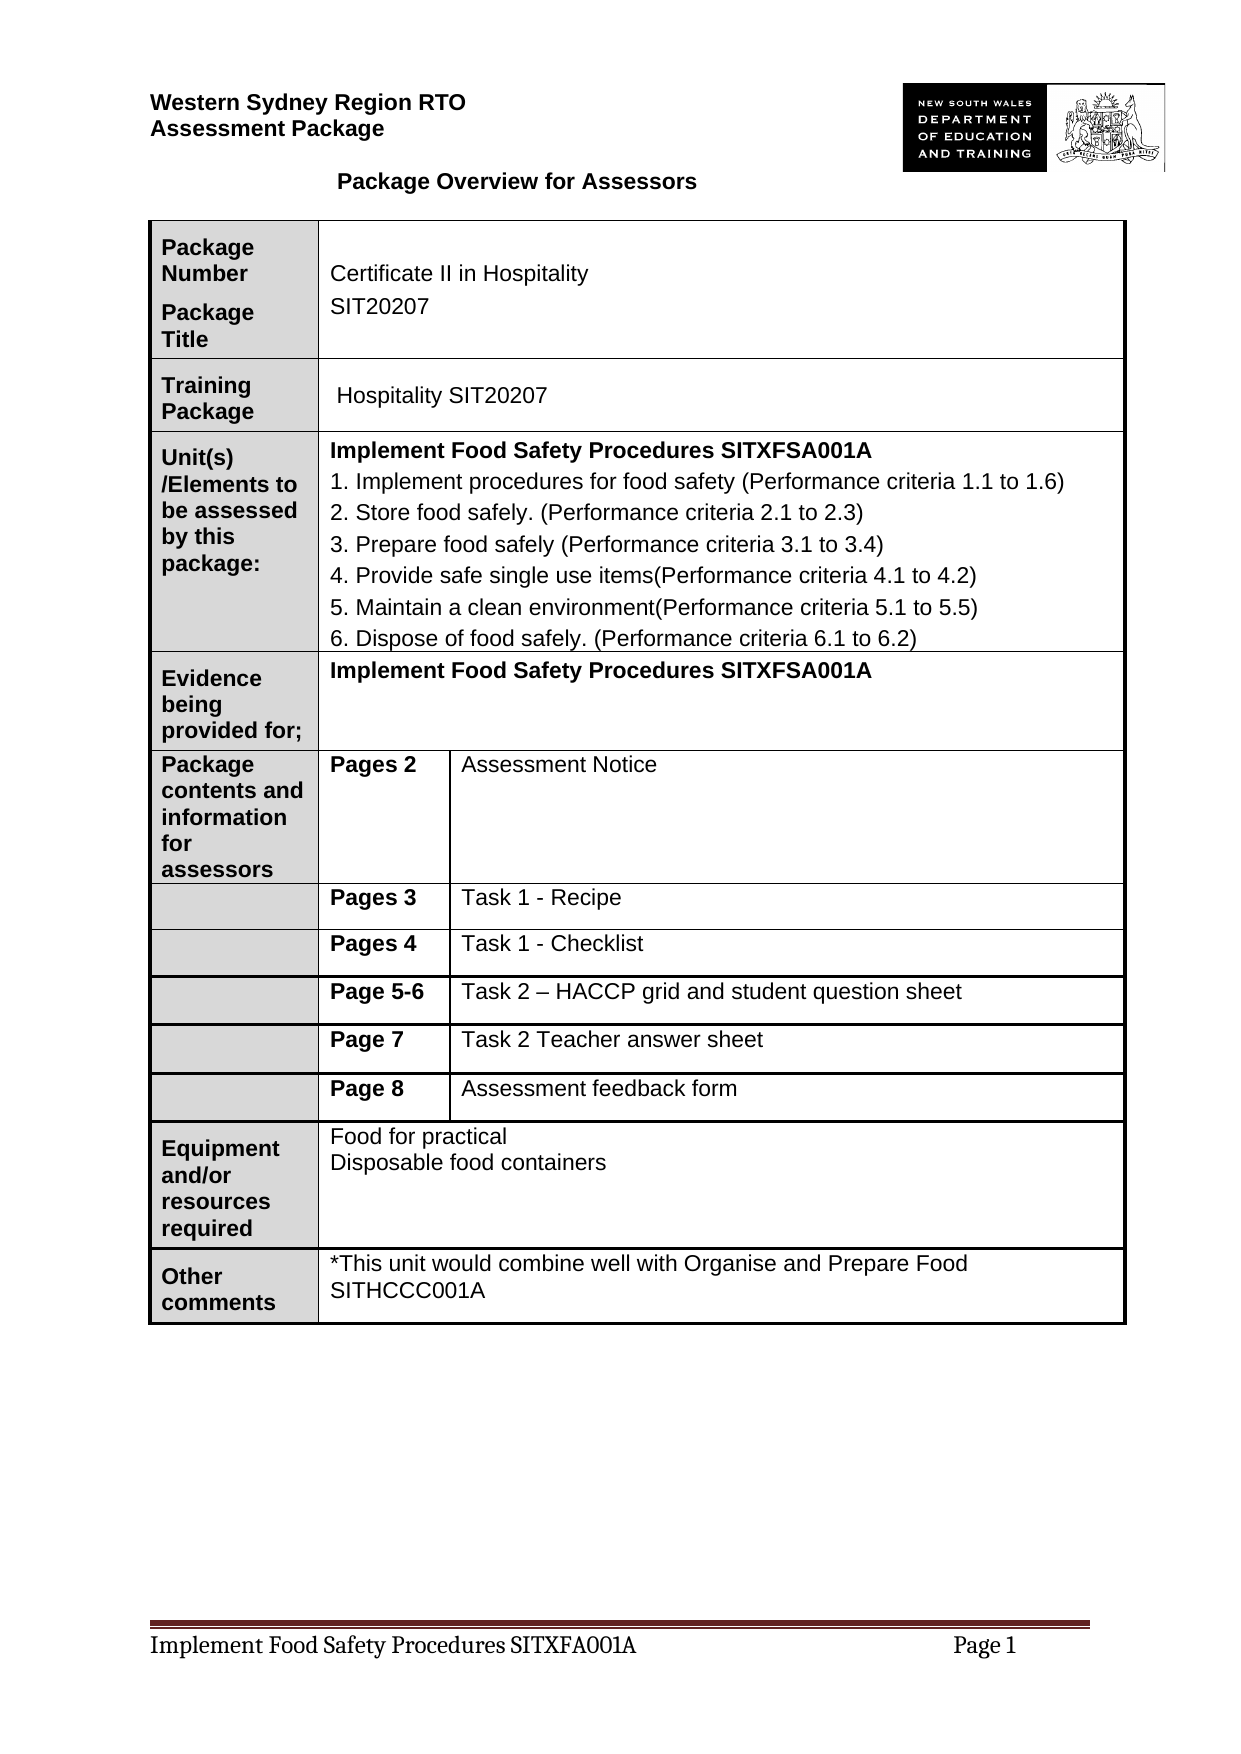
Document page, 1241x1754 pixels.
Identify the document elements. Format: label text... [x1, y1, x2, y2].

table_cell [152, 1075, 318, 1120]
table_cell Task 1 - Checklist [451, 930, 1123, 975]
table_cell Hospitality SIT20207 [319, 359, 1123, 431]
table_cell Page 5-6 [319, 978, 449, 1023]
table_cell Assessment feedback form [451, 1075, 1123, 1120]
text Assessment Package [150, 115, 902, 141]
table_cell Package contents and information for assessors [152, 751, 318, 883]
table_cell Food for practical Disposable food containers [319, 1123, 1123, 1247]
table_cell Assessment Notice [451, 751, 1123, 883]
table_header Certificate II in Hospitality SIT20207 [319, 221, 1123, 358]
table_cell Training Package [152, 359, 318, 431]
text Package Overview for Assessors [150, 168, 1090, 194]
table_cell Task 2 – HACCP grid and student question sheet [451, 978, 1123, 1023]
picture [902, 83, 1166, 171]
table_cell Pages 3 [319, 884, 449, 929]
table_cell Task 2 Teacher answer sheet [451, 1026, 1123, 1072]
table_cell Page 8 [319, 1075, 449, 1120]
table_cell Implement Food Safety Procedures SITXFSA001A [319, 652, 1123, 750]
subtitle Western Sydney Region RTO [150, 89, 902, 115]
table_cell Other comments [152, 1250, 318, 1322]
table_cell [152, 1026, 318, 1072]
table_cell Page 7 [319, 1026, 449, 1072]
table_cell Implement Food Safety Procedures SITXFSA001A 1. Implement procedures for food safety (Performance criteria 1.1 to 1.6) 2. Store food safely. (Performance criteria 2.1 to 2.3) 3. Prepare food safely (Performance criteria 3.1 to 3.4) 4. Provide safe single use items(Performance criteria 4.1 to 4.2) 5. Maintain a clean environment(Performance criteria 5.1 to 5.5) 6. Dispose of food safely. (Performance criteria 6.1 to 6.2) [319, 432, 1123, 651]
table_cell [152, 930, 318, 975]
table_cell Unit(s) /Elements to be assessed by this package: [152, 432, 318, 651]
table_cell Evidence being provided for; [152, 652, 318, 750]
table_cell [152, 978, 318, 1023]
table_cell Pages 2 [319, 751, 449, 883]
table_cell Pages 4 [319, 930, 449, 975]
table_cell [152, 884, 318, 929]
table_cell Equipment and/or resources required [152, 1123, 318, 1247]
table_header Package Number Package Title [152, 221, 318, 358]
table_cell Task 1 - Recipe [451, 884, 1123, 929]
table_cell *This unit would combine well with Organise and Prepare Food SITHCCC001A [319, 1250, 1123, 1322]
